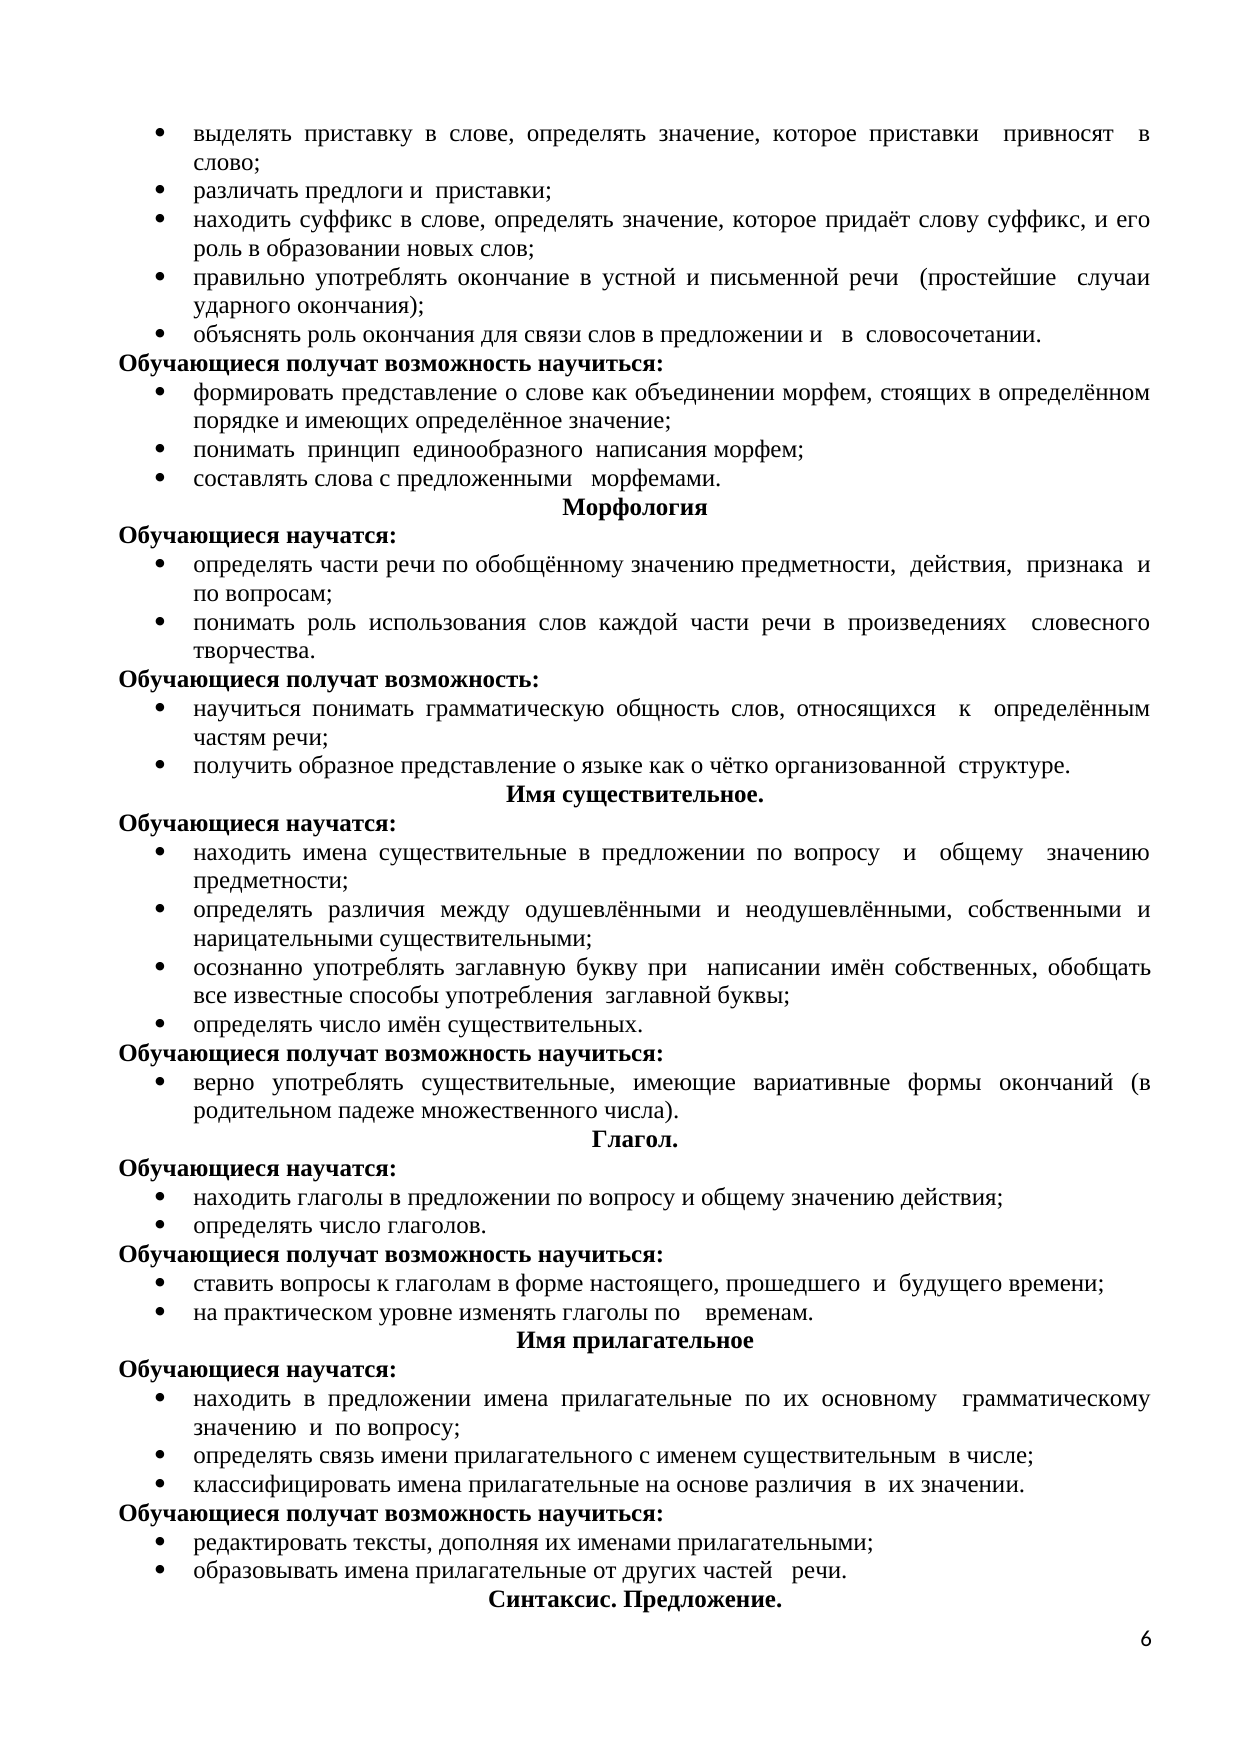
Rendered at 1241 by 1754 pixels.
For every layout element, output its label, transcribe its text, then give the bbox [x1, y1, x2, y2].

list объяснять роль окончания для связи слов в предложении и в словосочетании. [156, 319, 1152, 348]
list находить глаголы в предложении по вопросу и общему значению действия; [156, 1182, 1152, 1211]
text Морфология [118, 492, 1152, 521]
text Обучающиеся получат возможность: [118, 664, 1152, 693]
list научиться понимать грамматическую общность слов, относящихся к определённым частям речи; [156, 693, 1152, 751]
list различать предлоги и приставки; [156, 176, 1152, 204]
list правильно употреблять окончание в устной и письменной речи (простейшие случаи ударного окончания); [156, 262, 1152, 319]
list классифицировать имена прилагательные на основе различия в их значении. [156, 1469, 1152, 1498]
text Обучающиеся получат возможность научиться: [118, 1498, 1152, 1527]
list ставить вопросы к глаголам в форме настоящего, прошедшего и будущего времени; [156, 1268, 1152, 1297]
list находить имена существительные в предложении по вопросу и общему значению предметности; [156, 837, 1152, 894]
text Обучающиеся получат возможность научиться: [118, 1038, 1152, 1067]
list образовывать имена прилагательные от других частей речи. [156, 1556, 1152, 1584]
text Обучающиеся научатся: [118, 1354, 1152, 1383]
list осознанно употреблять заглавную букву при написании имён собственных, обобщать все известные способы употребления заглавной буквы; [156, 952, 1152, 1009]
text Имя прилагательное [118, 1326, 1152, 1354]
list находить суффикс в слове, определять значение, которое придаёт слову суффикс, и его роль в образовании новых слов; [156, 204, 1152, 262]
list верно употреблять существительные, имеющие вариативные формы окончаний (в родительном падеже множественного числа). [156, 1067, 1152, 1124]
list определять связь имени прилагательного с именем существительным в числе; [156, 1441, 1152, 1469]
text Обучающиеся получат возможность научиться: [118, 348, 1152, 377]
text Обучающиеся получат возможность научиться: [118, 1239, 1152, 1268]
list формировать представление о слове как объединении морфем, стоящих в определённом порядке и имеющих определённое значение; [156, 377, 1152, 434]
list определять число глаголов. [156, 1211, 1152, 1239]
list составлять слова с предложенными морфемами. [156, 463, 1152, 492]
text Обучающиеся научатся: [118, 1153, 1152, 1182]
list определять различия между одушевлёнными и неодушевлёнными, собственными и нарицательными существительными; [156, 894, 1152, 952]
text Глагол. [118, 1124, 1152, 1153]
list находить в предложении имена прилагательные по их основному грамматическому значению и по вопросу; [156, 1383, 1152, 1441]
text Обучающиеся научатся: [118, 521, 1152, 549]
text Обучающиеся научатся: [118, 808, 1152, 837]
list получить образное представление о языке как о чётко организованной структуре. [156, 751, 1152, 779]
list определять число имён существительных. [156, 1009, 1152, 1038]
list определять части речи по обобщённому значению предметности, действия, признака и по вопросам; [156, 549, 1152, 607]
list редактировать тексты, дополняя их именами прилагательными; [156, 1527, 1152, 1556]
text Имя существительное. [118, 779, 1152, 808]
list понимать принцип единообразного написания морфем; [156, 434, 1152, 463]
text Синтаксис. Предложение. [118, 1584, 1152, 1613]
list выделять приставку в слове, определять значение, которое приставки привносят в слово; [156, 118, 1152, 176]
list понимать роль использования слов каждой части речи в произведениях словесного творчества. [156, 607, 1152, 664]
list на практическом уровне изменять глаголы по временам. [156, 1297, 1152, 1326]
